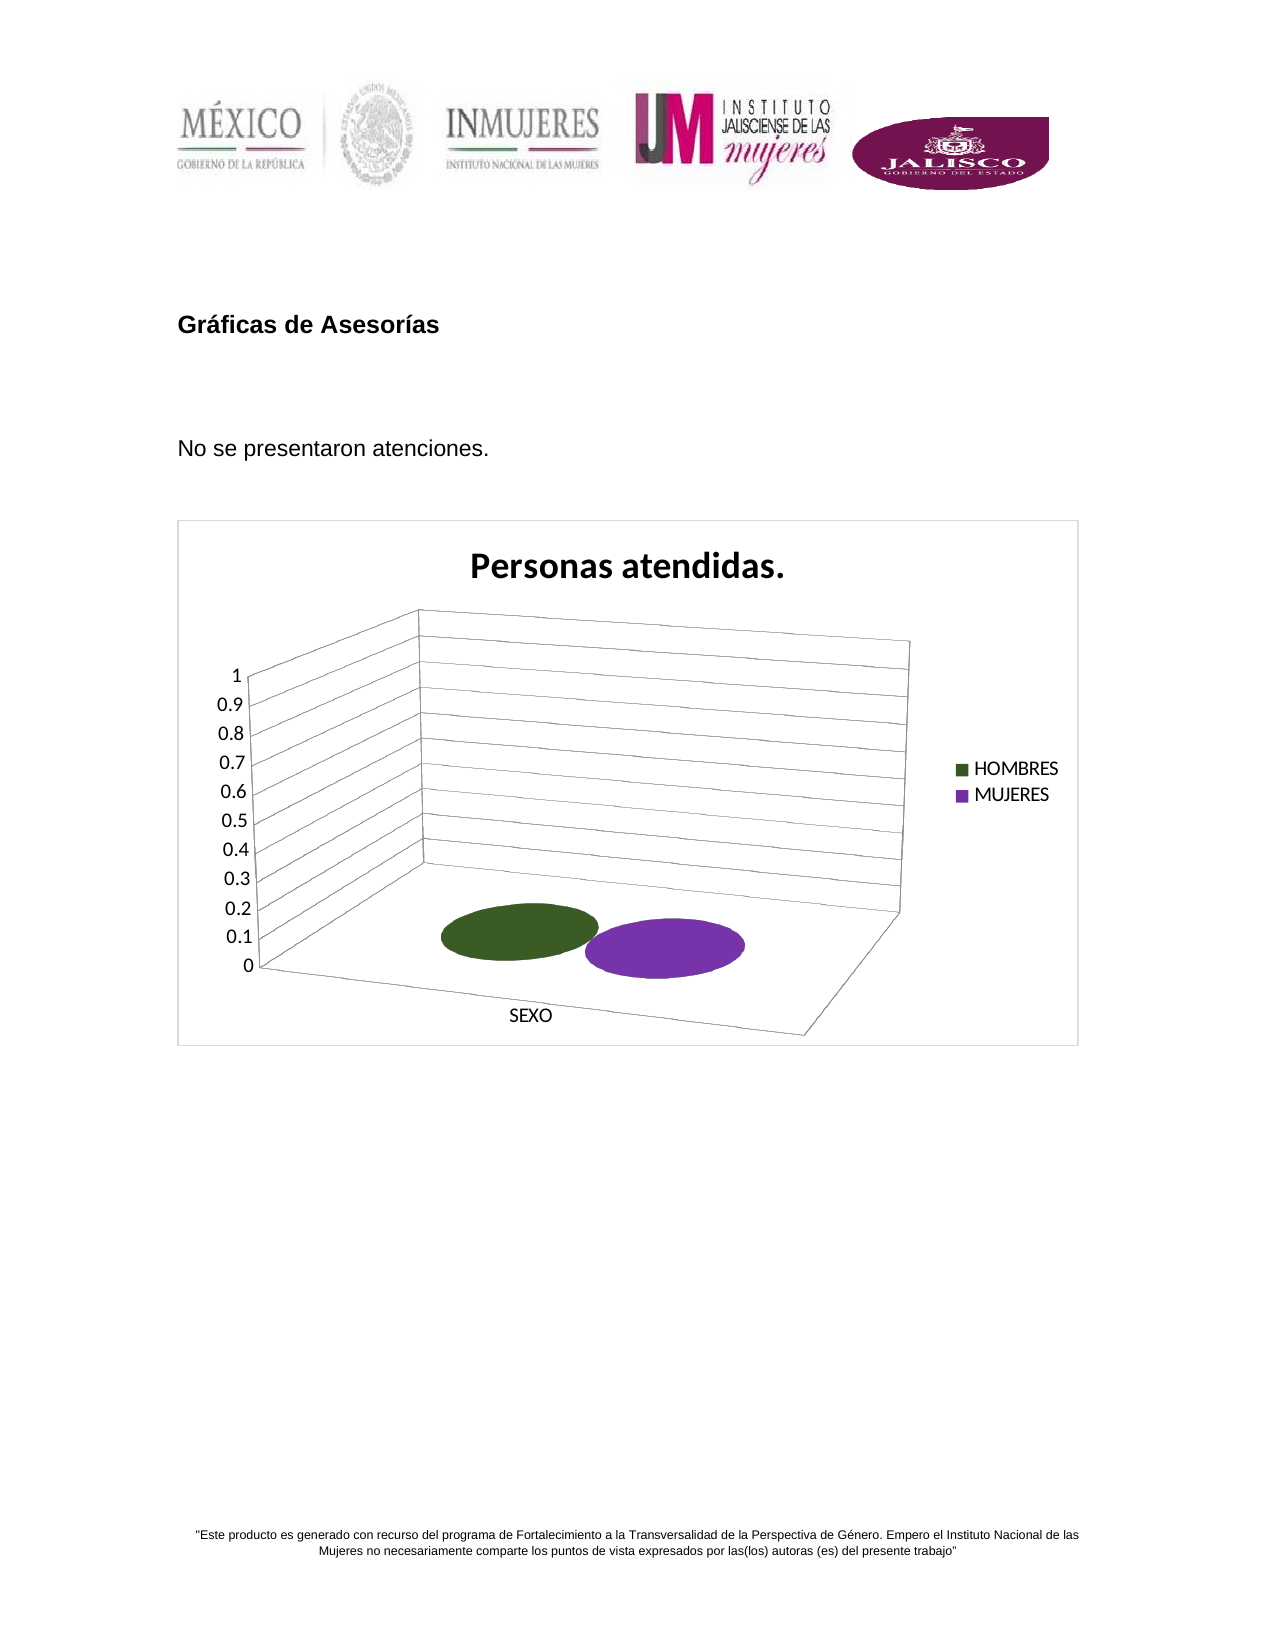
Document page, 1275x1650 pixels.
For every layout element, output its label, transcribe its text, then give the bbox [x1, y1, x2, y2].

text No se presentaron atenciones. [177, 435, 1098, 461]
text Gráficas de Asesorías [177, 311, 1098, 339]
picture [177, 73, 1049, 190]
